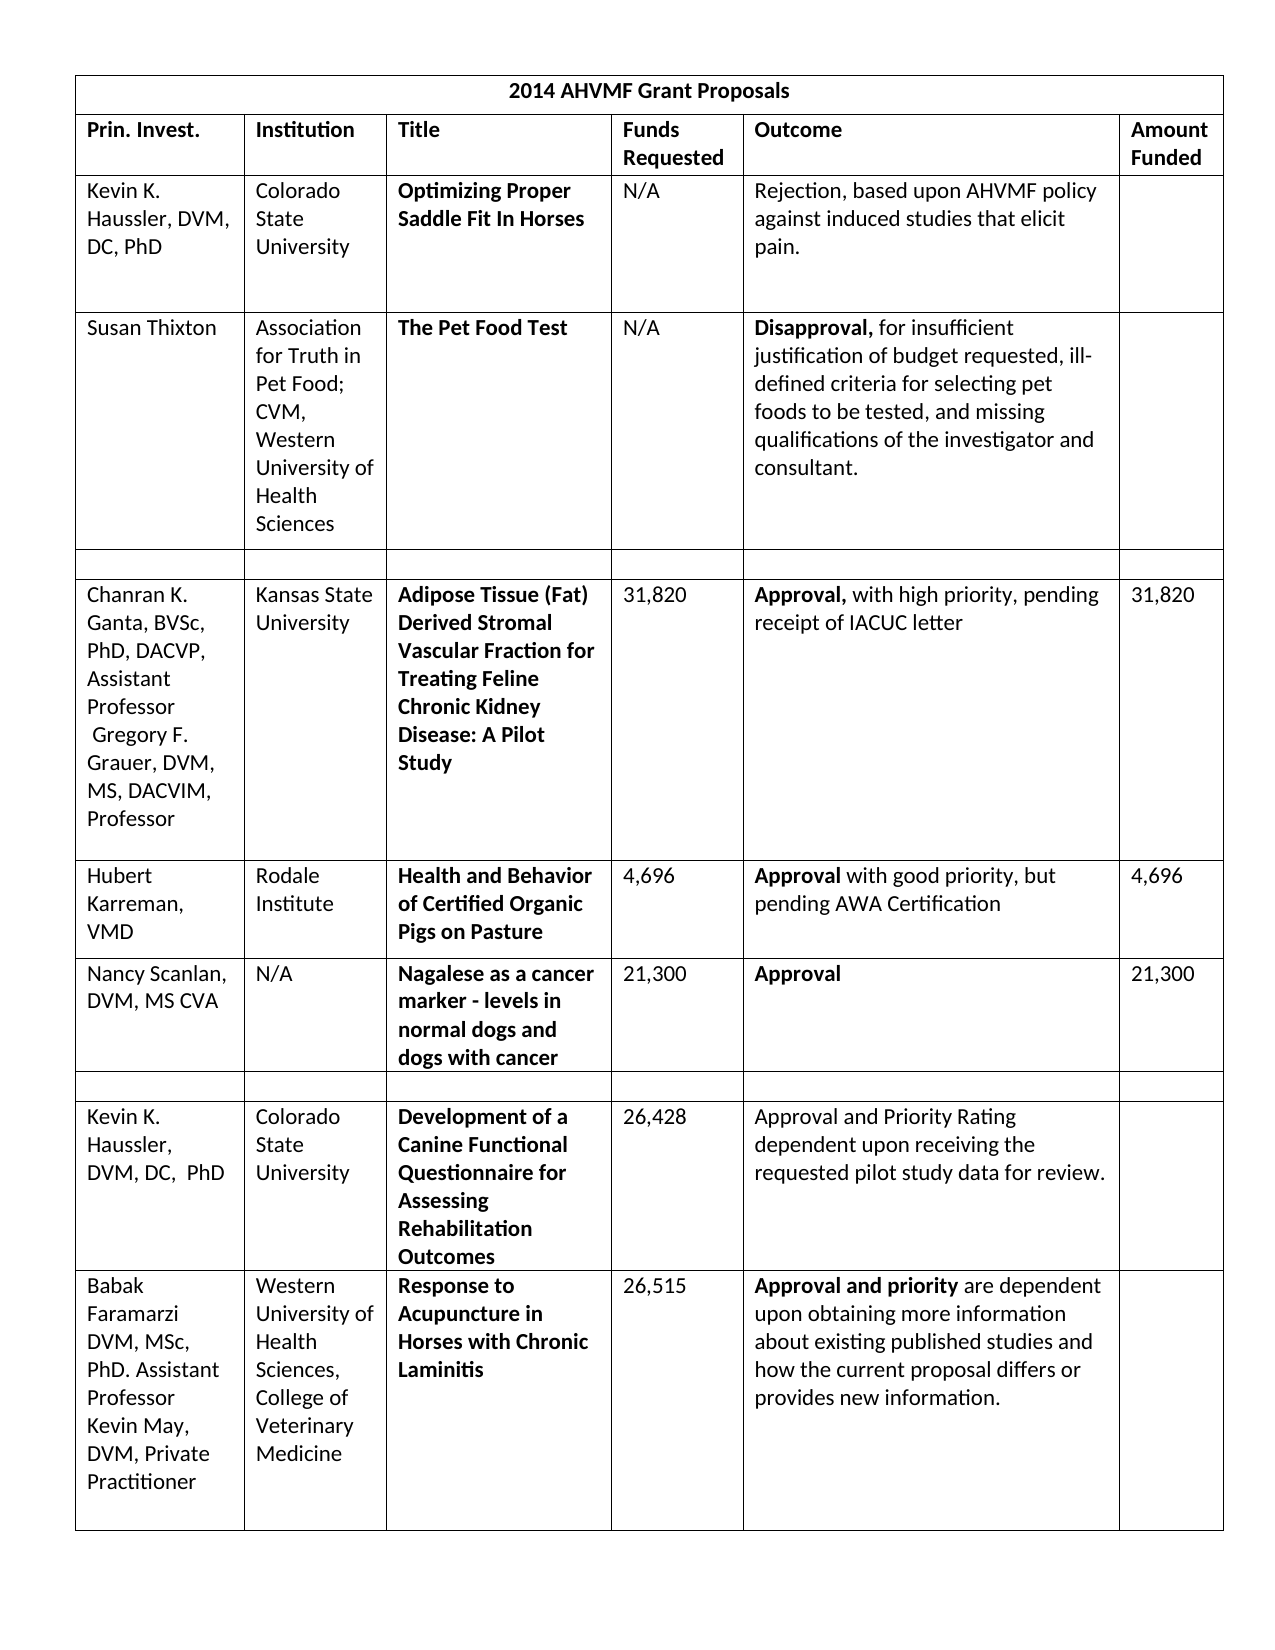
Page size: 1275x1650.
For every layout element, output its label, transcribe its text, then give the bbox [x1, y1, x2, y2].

table_cell Approval, with high priority, pending receipt of IACUC letter [744, 580, 1119, 860]
table_cell [744, 550, 1119, 579]
table_cell [245, 1072, 386, 1101]
table_cell Rejection, based upon AHVMF policy against induced studies that elicit pain. [744, 176, 1119, 312]
table_cell 4,696 [1120, 861, 1223, 958]
table_cell [1120, 313, 1223, 549]
table_cell 26,428 [612, 1102, 743, 1270]
table_cell Optimizing Proper Saddle Fit In Horses [387, 176, 611, 312]
table_cell Title [387, 115, 611, 175]
table_cell [1120, 1072, 1223, 1101]
table_cell Western University of Health Sciences, College of Veterinary Medicine [245, 1271, 386, 1530]
table_cell Outcome [744, 115, 1119, 175]
table_cell Health and Behavior of Certified Organic Pigs on Pasture [387, 861, 611, 958]
table_cell 21,300 [1120, 959, 1223, 1071]
table_cell Kansas State University [245, 580, 386, 860]
table_cell [1120, 1102, 1223, 1270]
table_cell Approval and priority are dependent upon obtaining more information about existing published studies and how the current proposal differs or provides new information. [744, 1271, 1119, 1530]
table_cell [76, 1072, 244, 1101]
table_cell [387, 1072, 611, 1101]
table_cell Disapproval, for insufficient justification of budget requested, ill-defined criteria for selecting pet foods to be tested, and missing qualifications of the investigator and consultant. [744, 313, 1119, 549]
table_cell [1120, 176, 1223, 312]
table_cell Nancy Scanlan, DVM, MS CVA [76, 959, 244, 1071]
table_cell [612, 1072, 743, 1101]
table_cell N/A [612, 176, 743, 312]
table_cell [612, 550, 743, 579]
table_cell [245, 550, 386, 579]
table_cell 31,820 [1120, 580, 1223, 860]
table_cell [76, 550, 244, 579]
table_cell Chanran K. Ganta, BVSc, PhD, DACVP, Assistant Professor Gregory F. Grauer, DVM, MS, DACVIM, Professor [76, 580, 244, 860]
table_cell Colorado State University [245, 1102, 386, 1270]
table_cell Development of a Canine Functional Questionnaire for Assessing Rehabilitation Outcomes [387, 1102, 611, 1270]
table_cell N/A [245, 959, 386, 1071]
table_cell Colorado State University [245, 176, 386, 312]
table_cell [744, 1072, 1119, 1101]
table_cell Approval and Priority Rating dependent upon receiving the requested pilot study data for review. [744, 1102, 1119, 1270]
table_cell The Pet Food Test [387, 313, 611, 549]
table_cell 21,300 [612, 959, 743, 1071]
table_cell Prin. Invest. [76, 115, 244, 175]
table_cell Susan Thixton [76, 313, 244, 549]
table_cell 4,696 [612, 861, 743, 958]
table_cell Adipose Tissue (Fat) Derived Stromal Vascular Fraction for Treating Feline Chronic Kidney Disease: A Pilot Study [387, 580, 611, 860]
table_cell Rodale Institute [245, 861, 386, 958]
table_cell Kevin K. Haussler, DVM, DC, PhD [76, 1102, 244, 1270]
table_cell Hubert Karreman, VMD [76, 861, 244, 958]
table_cell Approval [744, 959, 1119, 1071]
table_cell Response to Acupuncture in Horses with Chronic Laminitis [387, 1271, 611, 1530]
table_cell [1120, 550, 1223, 579]
table_cell N/A [612, 313, 743, 549]
table_cell Amount Funded [1120, 115, 1223, 175]
table_cell Nagalese as a cancer marker - levels in normal dogs and dogs with cancer [387, 959, 611, 1071]
table_cell Funds Requested [612, 115, 743, 175]
table_cell Kevin K. Haussler, DVM, DC, PhD [76, 176, 244, 312]
table_cell Approval with good priority, but pending AWA Certification [744, 861, 1119, 958]
table_cell Association for Truth in Pet Food; CVM, Western University of Health Sciences [245, 313, 386, 549]
table_header 2014 AHVMF Grant Proposals [76, 76, 1223, 114]
table_cell [1120, 1271, 1223, 1530]
table_cell Institution [245, 115, 386, 175]
table_cell 26,515 [612, 1271, 743, 1530]
table_cell Babak Faramarzi DVM, MSc, PhD. Assistant Professor Kevin May, DVM, Private Practitioner [76, 1271, 244, 1530]
table_cell 31,820 [612, 580, 743, 860]
table_cell [387, 550, 611, 579]
